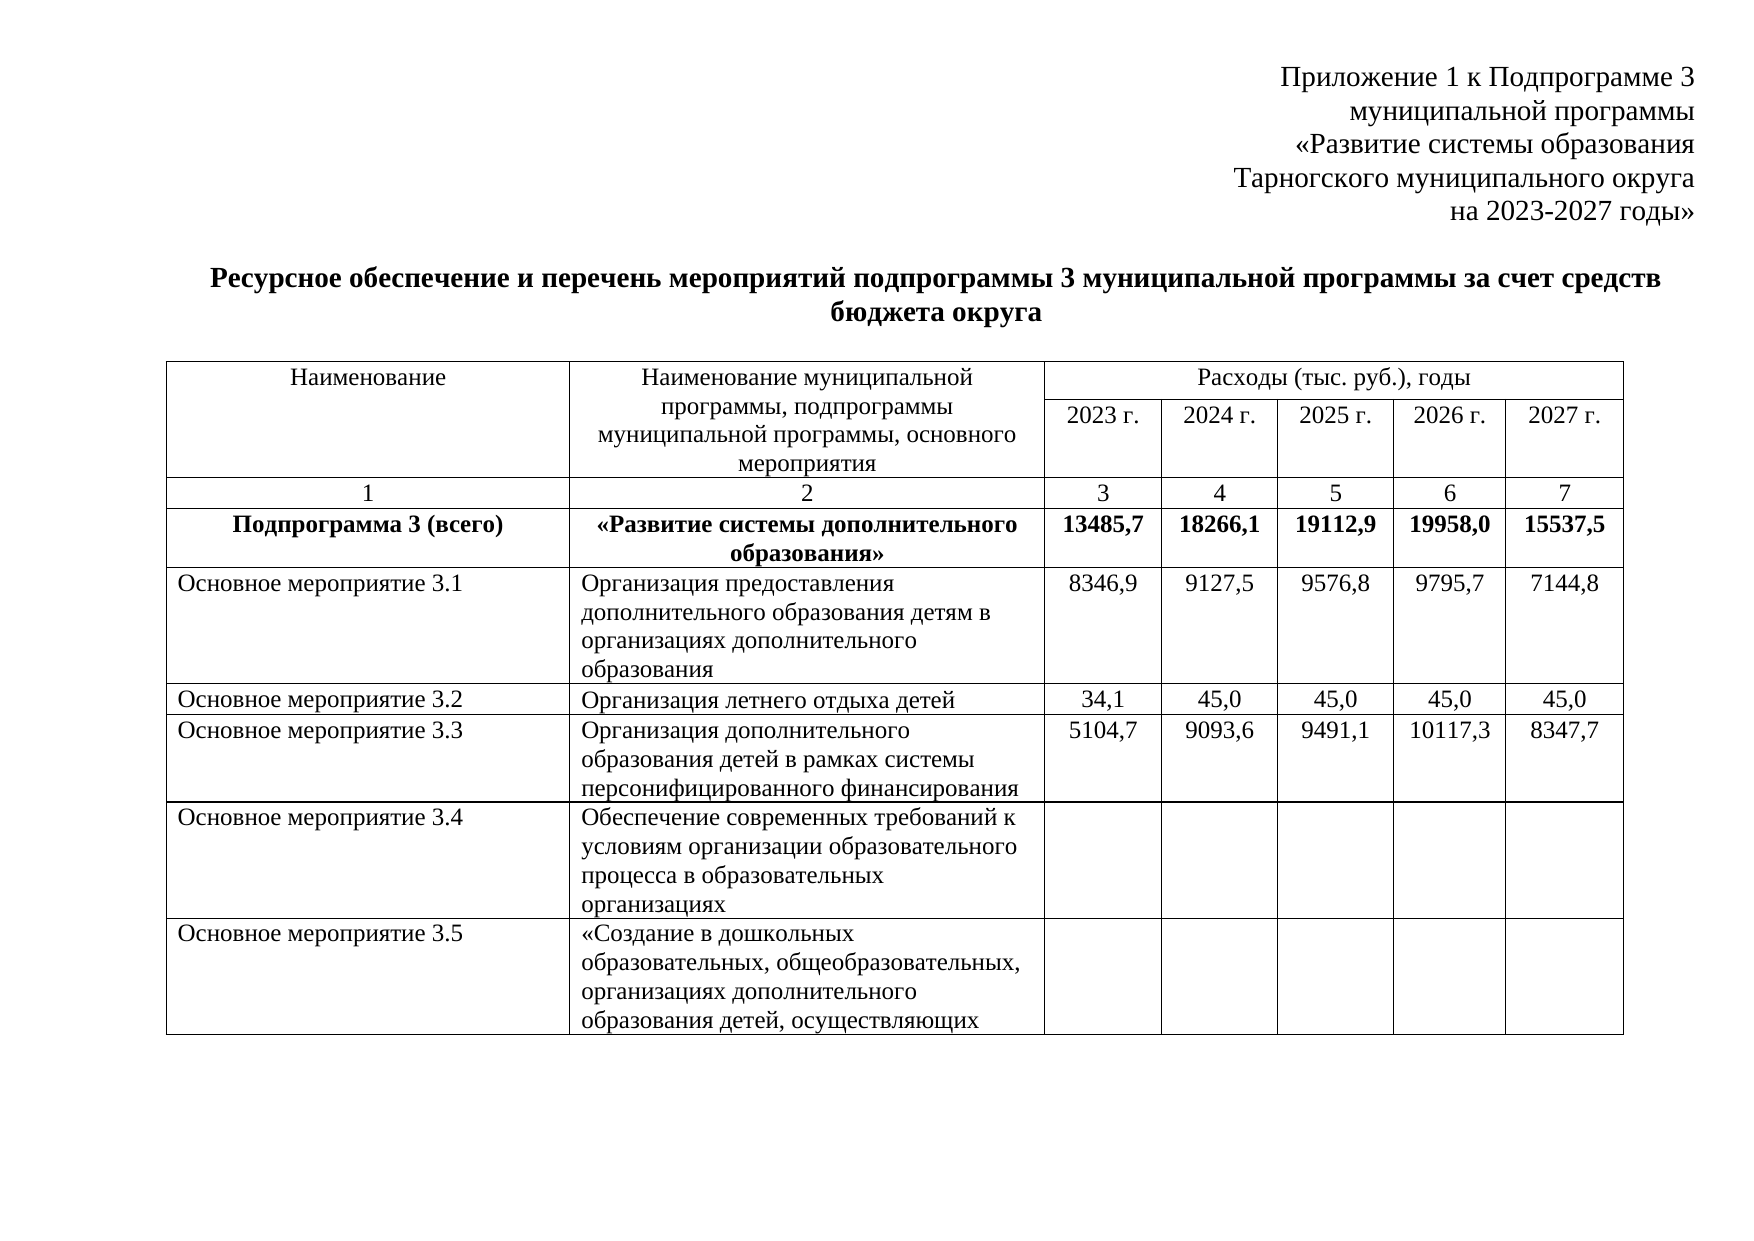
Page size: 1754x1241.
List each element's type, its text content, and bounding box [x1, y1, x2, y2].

table_header Наименование [167, 362, 569, 477]
table_cell 10117,3 [1394, 715, 1505, 801]
table_cell [1278, 919, 1393, 1033]
table_cell 18266,1 [1162, 509, 1277, 567]
table_cell Основное мероприятие 3.3 [167, 715, 569, 801]
text на 2023-2027 годы» [177, 193, 1695, 227]
table_cell 2024 г. [1162, 400, 1277, 477]
table_cell Подпрограмма 3 (всего) [167, 509, 569, 567]
table_cell 19958,0 [1394, 509, 1505, 567]
table_cell [1506, 803, 1623, 917]
table_cell 15537,5 [1506, 509, 1623, 567]
table_cell 45,0 [1506, 684, 1623, 714]
table_cell [1045, 919, 1161, 1033]
table_cell 4 [1162, 478, 1277, 508]
table_cell [1162, 803, 1277, 917]
table_cell 45,0 [1278, 684, 1393, 714]
table_cell Организация дополнительного образования детей в рамках системы персонифицированного финансирования [570, 715, 1044, 801]
table_cell 7144,8 [1506, 568, 1623, 683]
table_cell 9127,5 [1162, 568, 1277, 683]
table_cell 34,1 [1045, 684, 1161, 714]
table_cell 45,0 [1162, 684, 1277, 714]
table_cell 2023 г. [1045, 400, 1161, 477]
table_cell [1045, 803, 1161, 917]
table_cell 9093,6 [1162, 715, 1277, 801]
text «Развитие системы образования [177, 126, 1695, 160]
text Тарногского муниципального округа [177, 160, 1695, 193]
table_cell Основное мероприятие 3.4 [167, 803, 569, 917]
table_cell 13485,7 [1045, 509, 1161, 567]
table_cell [570, 919, 1044, 1033]
table_cell 5104,7 [1045, 715, 1161, 801]
table_cell 2026 г. [1394, 400, 1505, 477]
table_cell Организация летнего отдыха детей [570, 684, 1044, 714]
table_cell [167, 919, 569, 1033]
table_cell 2 [570, 478, 1044, 508]
text муниципальной программы [177, 93, 1695, 126]
text Ресурсное обеспечение и перечень мероприятий подпрограммы 3 муниципальной программы за счет средств бюджета округа [177, 260, 1695, 327]
table_cell 8346,9 [1045, 568, 1161, 683]
table_cell [1394, 919, 1505, 1033]
table_cell Основное мероприятие 3.2 [167, 684, 569, 714]
table_cell Обеспечение современных требований к условиям организации образовательного процесса в образовательных организациях [570, 803, 1044, 917]
table_cell 5 [1278, 478, 1393, 508]
table_cell 2025 г. [1278, 400, 1393, 477]
table_cell 2027 г. [1506, 400, 1623, 477]
table_cell 9795,7 [1394, 568, 1505, 683]
table_header Наименование муниципальной программы, подпрограммы муниципальной программы, основного мероприятия [570, 362, 1044, 477]
table_cell Организация предоставления дополнительного образования детям в организациях дополнительного образования [570, 568, 1044, 683]
table_cell [1394, 803, 1505, 917]
table_cell [1162, 919, 1277, 1033]
table_cell 6 [1394, 478, 1505, 508]
table_cell Основное мероприятие 3.1 [167, 568, 569, 683]
text Приложение 1 к Подпрограмме 3 [177, 59, 1695, 93]
table_cell 9576,8 [1278, 568, 1393, 683]
table_header Расходы (тыс. руб.), годы [1045, 362, 1623, 399]
table_cell 19112,9 [1278, 509, 1393, 567]
table_cell 45,0 [1394, 684, 1505, 714]
table_cell 3 [1045, 478, 1161, 508]
table_cell 1 [167, 478, 569, 508]
table_cell 7 [1506, 478, 1623, 508]
table_cell [1278, 803, 1393, 917]
table_cell 9491,1 [1278, 715, 1393, 801]
table_cell [1506, 919, 1623, 1033]
table_cell «Развитие системы дополнительного образования» [570, 509, 1044, 567]
table_cell 8347,7 [1506, 715, 1623, 801]
